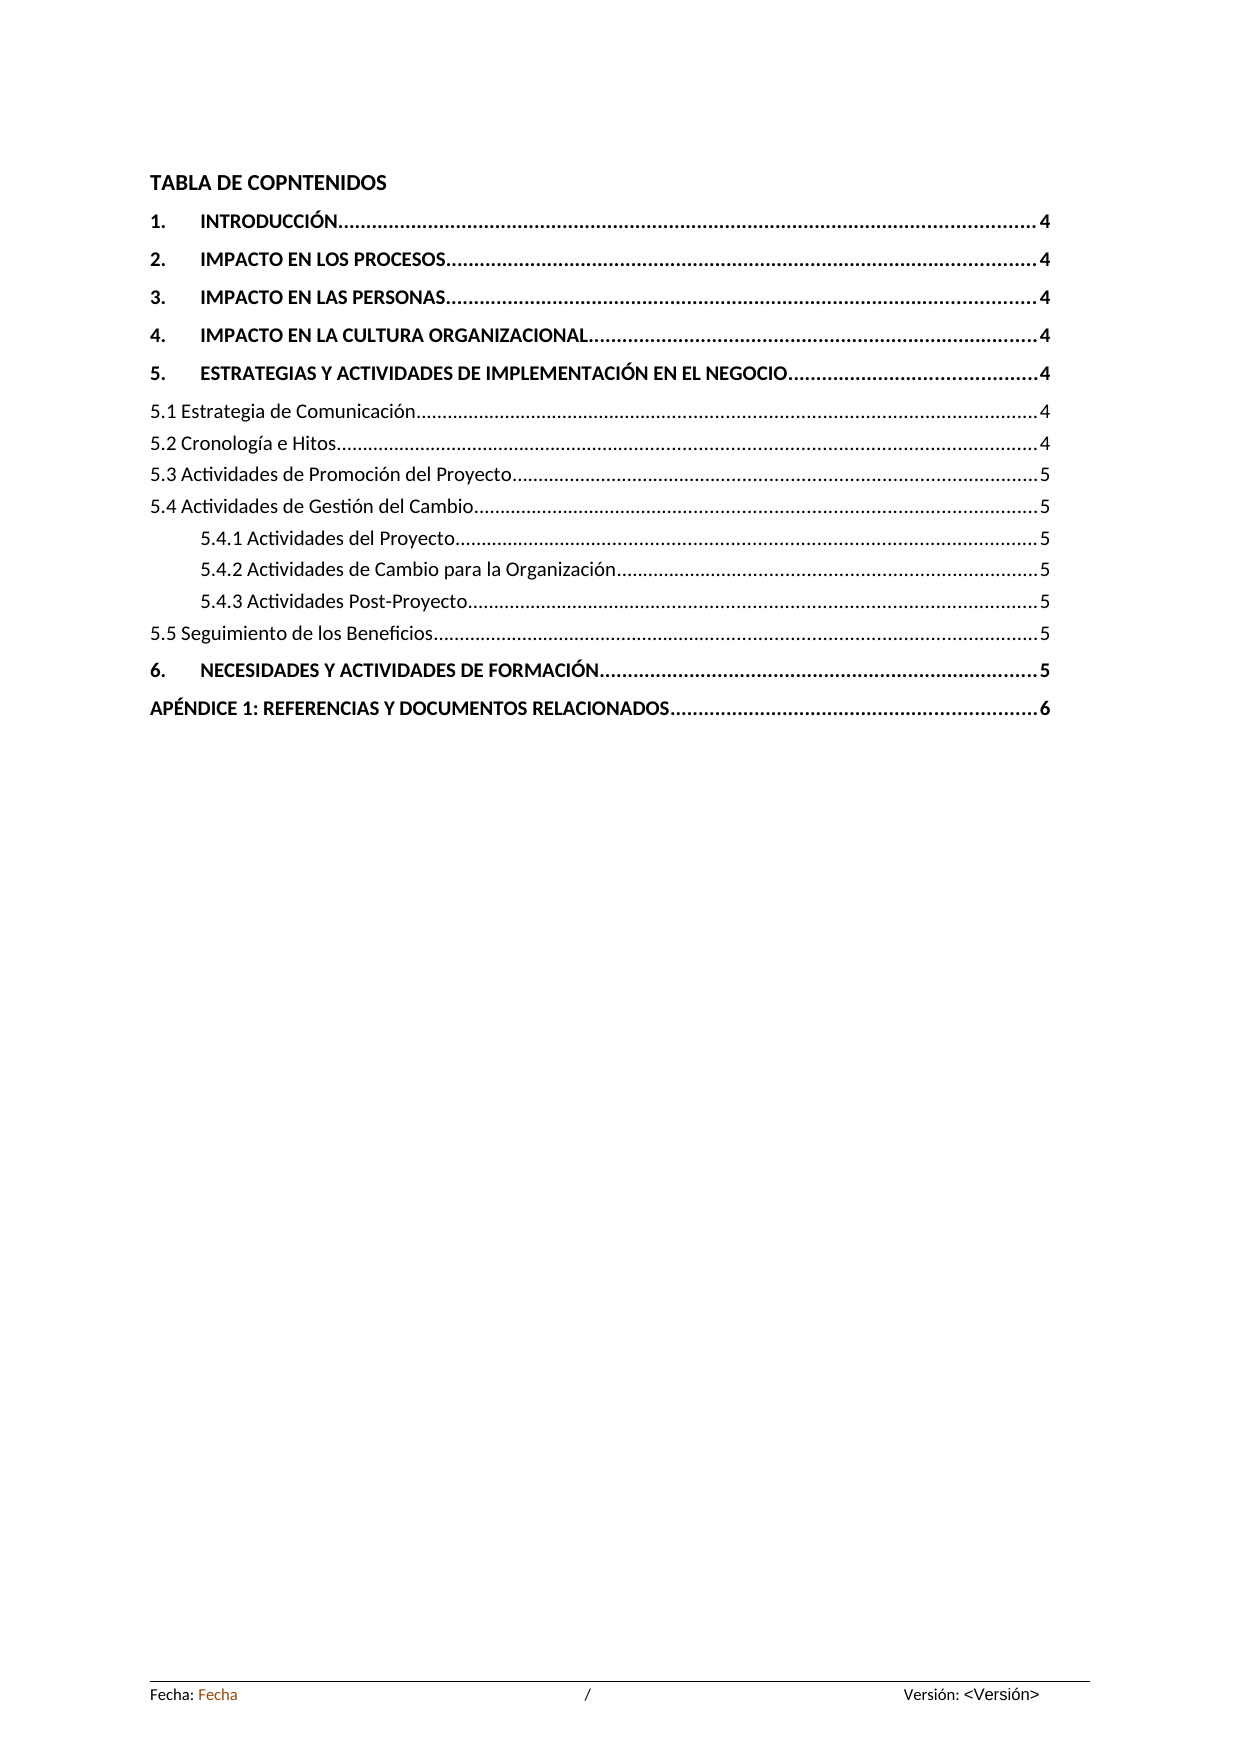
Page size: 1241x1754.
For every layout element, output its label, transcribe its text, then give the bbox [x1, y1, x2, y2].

text 5.4.3 Actividades Post-Proyecto 5 [200, 588, 1015, 613]
subtitle TABLA DE COPNTENIDOS [150, 168, 1090, 196]
text 5. Estrategias y Actividades de Implementación en el Negocio 4 [150, 360, 1015, 386]
text 6. Necesidades y Actividades de Formación 5 [150, 658, 1015, 683]
text 5.4.2 Actividades de Cambio para la Organización 5 [200, 556, 1015, 582]
text 5.4.1 Actividades del Proyecto 5 [200, 525, 1015, 550]
text 5.2 Cronología e Hitos 4 [150, 430, 978, 455]
text Apéndice 1: Referencias y Documentos Relacionados 6 [150, 696, 1015, 721]
text 5.1 Estrategia de Comunicación 4 [150, 398, 978, 423]
text 3. Impacto en las Personas 4 [150, 284, 1015, 310]
text 5.3 Actividades de Promoción del Proyecto 5 [150, 461, 978, 487]
text 2. Impacto en los Procesos 4 [150, 246, 1015, 272]
text 5.5 Seguimiento de los Beneficios 5 [150, 620, 978, 645]
text 5.4 Actividades de Gestión del Cambio 5 [150, 493, 978, 518]
text 1. Introducción 4 [150, 208, 1015, 234]
text 4. Impacto en la Cultura Organizacional 4 [150, 322, 1015, 348]
